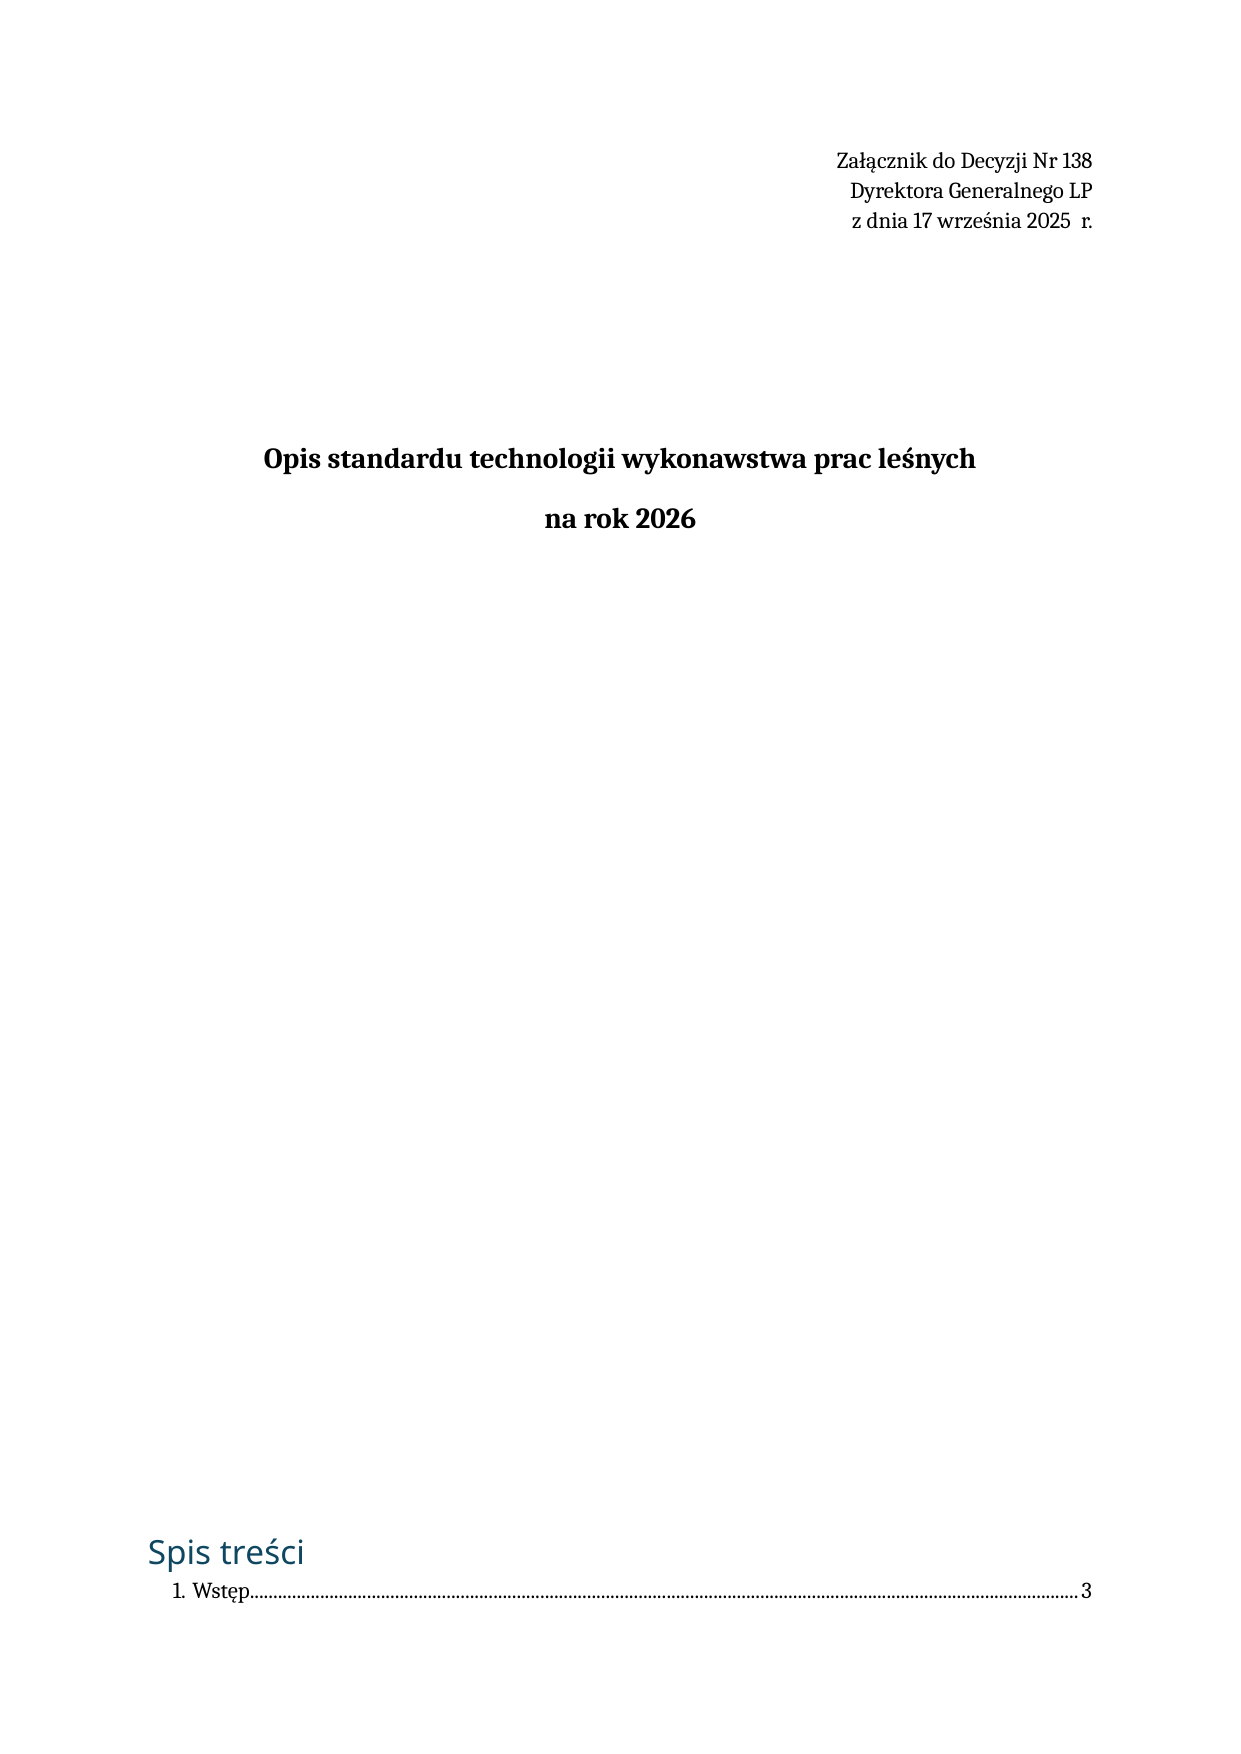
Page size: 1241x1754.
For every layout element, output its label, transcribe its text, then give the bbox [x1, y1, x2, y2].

text Opis standardu technologii wykonawstwa prac leśnych [148, 442, 1093, 476]
text Dyrektora Generalnego LP [148, 178, 1093, 204]
text na rok 2026 [148, 502, 1093, 535]
text Załącznik do Decyzji Nr 138 [221, 148, 1093, 174]
text z dnia 17 września 2025 r. [148, 208, 1093, 234]
